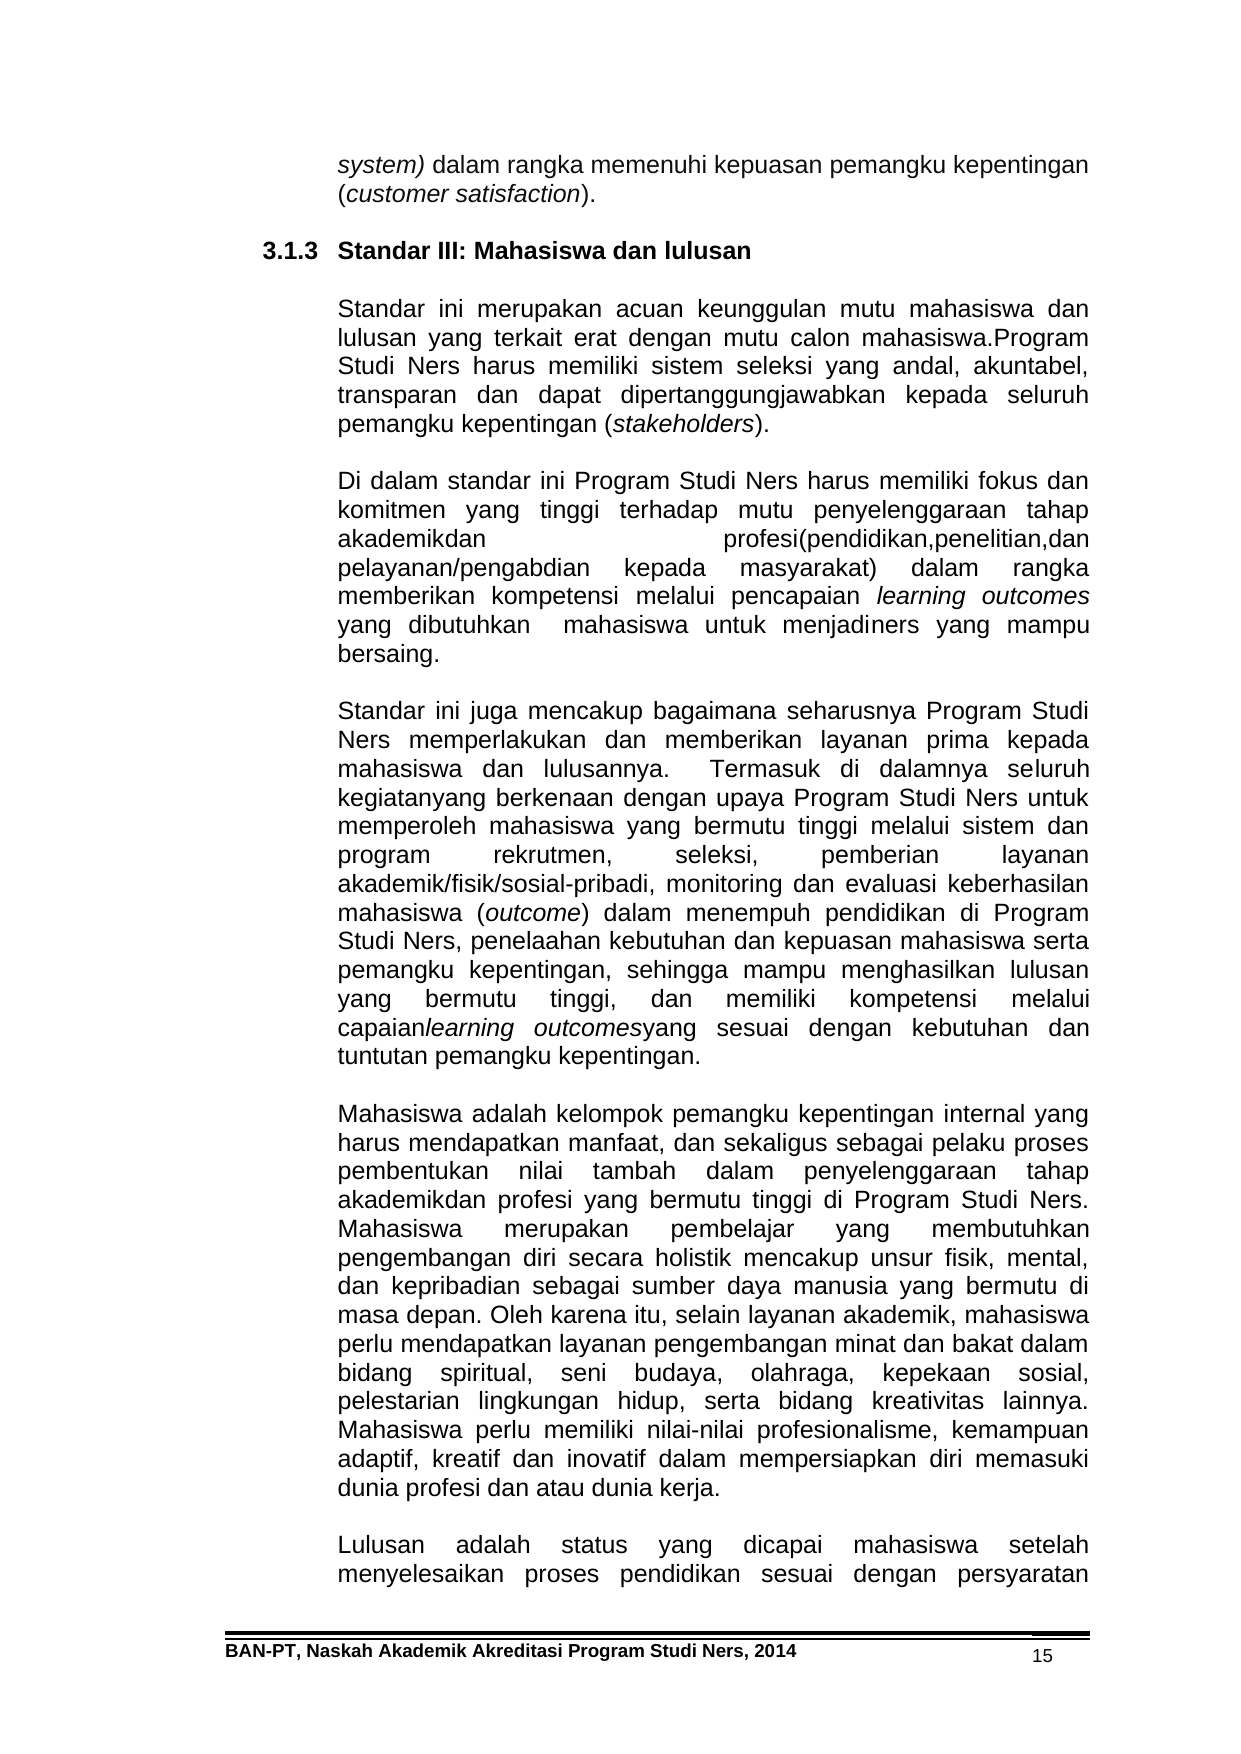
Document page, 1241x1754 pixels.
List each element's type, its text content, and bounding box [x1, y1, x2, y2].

text Mahasiswa adalah kelompok pemangku kepentingan internal yang harus mendapatkan manfaat, dan sekaligus sebagai pelaku proses pembentukan nilai tambah dalam penyelenggaraan tahap akademikdan profesi yang bermutu tinggi di Program Studi Ners. Mahasiswa merupakan pembelajar yang membutuhkan pengembangan diri secara holistik mencakup unsur fisik, mental, dan kepribadian sebagai sumber daya manusia yang bermutu di masa depan. Oleh karena itu, selain layanan akademik, mahasiswa perlu mendapatkan layanan pengembangan minat dan bakat dalam bidang spiritual, seni budaya, olahraga, kepekaan sosial, pelestarian lingkungan hidup, serta bidang kreativitas lainnya. Mahasiswa perlu memiliki nilai-nilai profesionalisme, kemampuan adaptif, kreatif dan inovatif dalam mempersiapkan diri memasuki dunia profesi dan atau dunia kerja. [337, 1099, 1090, 1501]
subtitle Standar III: Mahasiswa dan lulusan [262, 236, 1090, 265]
text Standar ini juga mencakup bagaimana seharusnya Program Studi Ners memperlakukan dan memberikan layanan prima kepada mahasiswa dan lulusannya. Termasuk di dalamnya seluruh kegiatanyang berkenaan dengan upaya Program Studi Ners untuk memperoleh mahasiswa yang bermutu tinggi melalui sistem dan program rekrutmen, seleksi, pemberian layanan akademik/fisik/sosial-pribadi, monitoring dan evaluasi keberhasilan mahasiswa (outcome) dalam menempuh pendidikan di Program Studi Ners, penelaahan kebutuhan dan kepuasan mahasiswa serta pemangku kepentingan, sehingga mampu menghasilkan lulusan yang bermutu tinggi, dan memiliki kompetensi melalui capaianlearning outcomesyang sesuai dengan kebutuhan dan tuntutan pemangku kepentingan. [337, 696, 1090, 1070]
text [337, 1530, 1090, 1587]
text Standar ini merupakan acuan keunggulan mutu mahasiswa dan lulusan yang terkait erat dengan mutu calon mahasiswa.Program Studi Ners harus memiliki sistem seleksi yang andal, akuntabel, transparan dan dapat dipertanggungjawabkan kepada seluruh pemangku kepentingan (stakeholders). [337, 294, 1090, 437]
text Di dalam standar ini Program Studi Ners harus memiliki fokus dan komitmen yang tinggi terhadap mutu penyelenggaraan tahap akademikdan profesi(pendidikan,penelitian,dan pelayanan/pengabdian kepada masyarakat) dalam rangka memberikan kompetensi melalui pencapaian learning outcomes yang dibutuhkan mahasiswa untuk menjadiners yang mampu bersaing. [337, 466, 1090, 667]
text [337, 150, 1090, 207]
